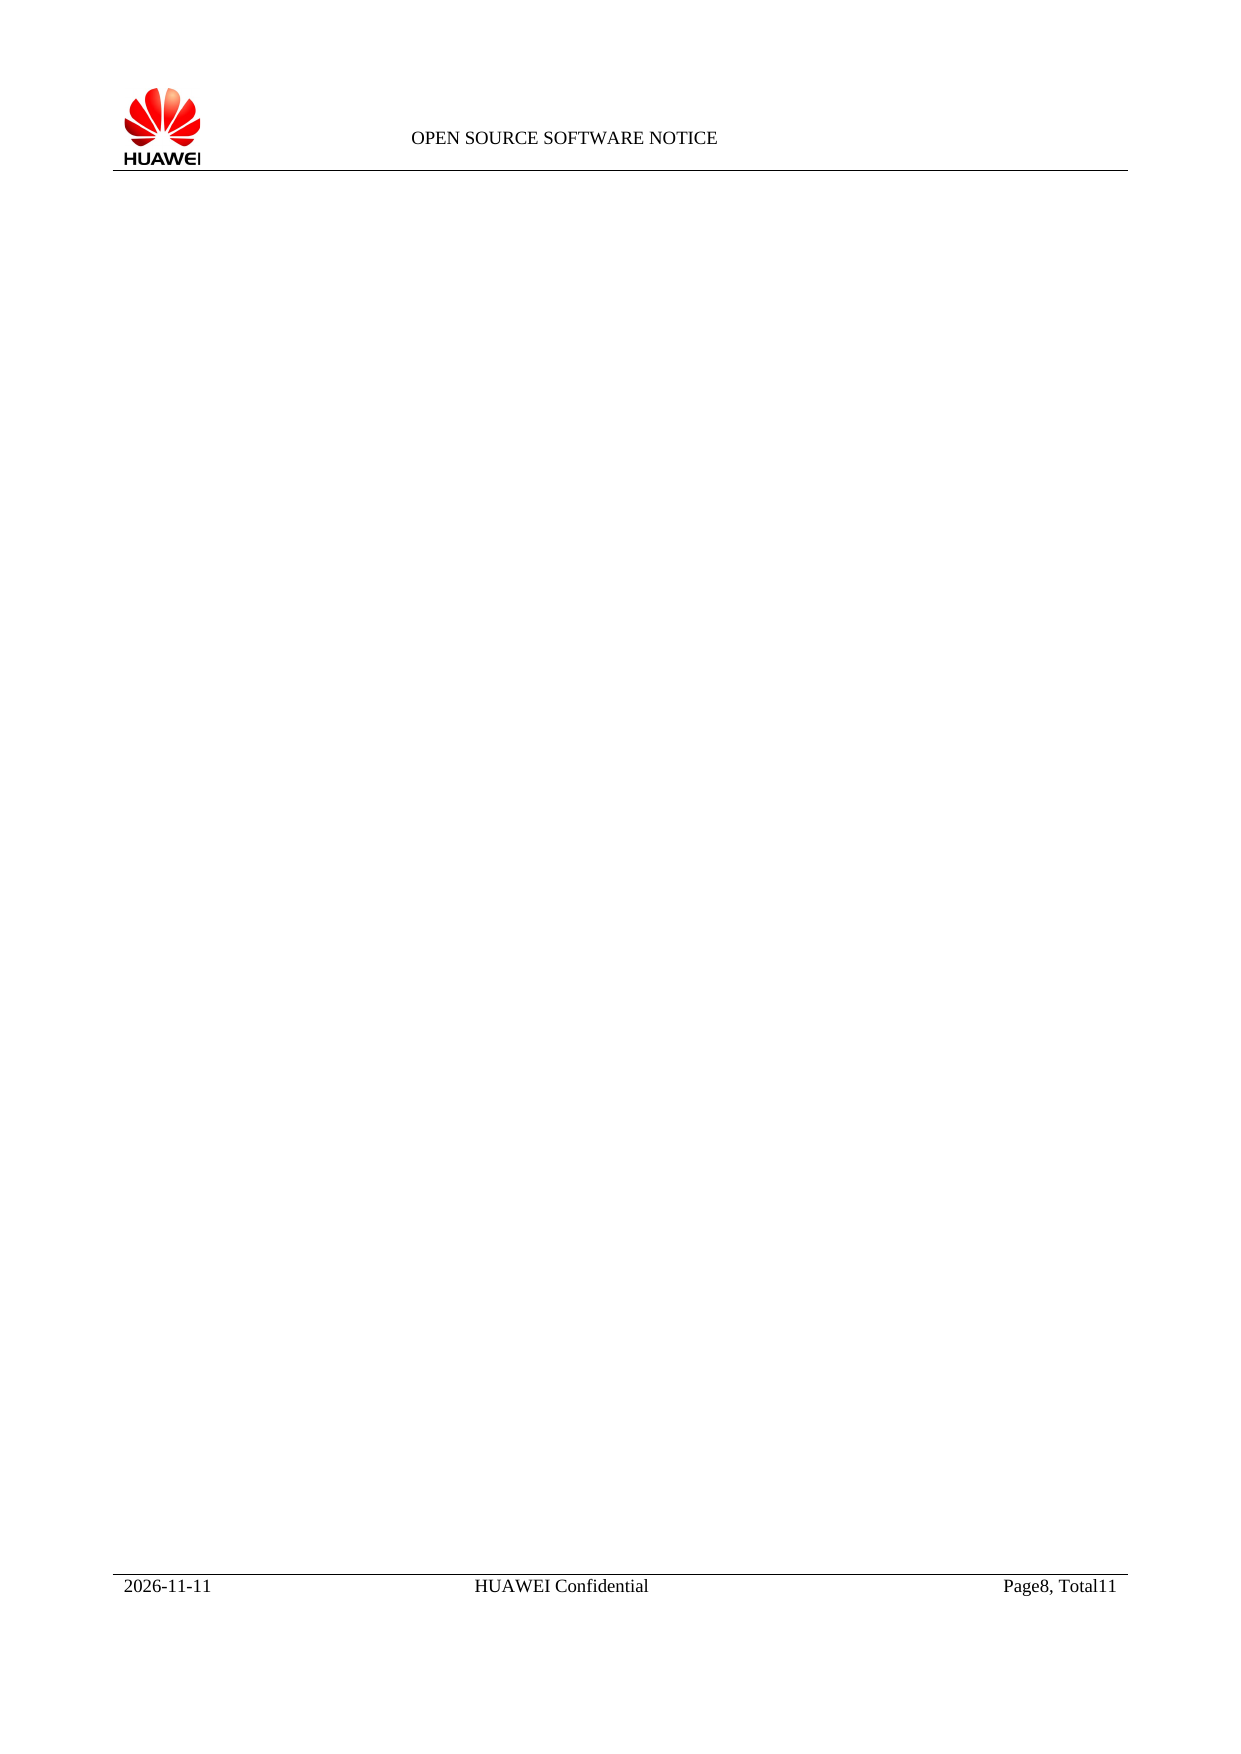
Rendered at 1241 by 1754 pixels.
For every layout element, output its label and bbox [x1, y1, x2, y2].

picture [124, 88, 201, 165]
